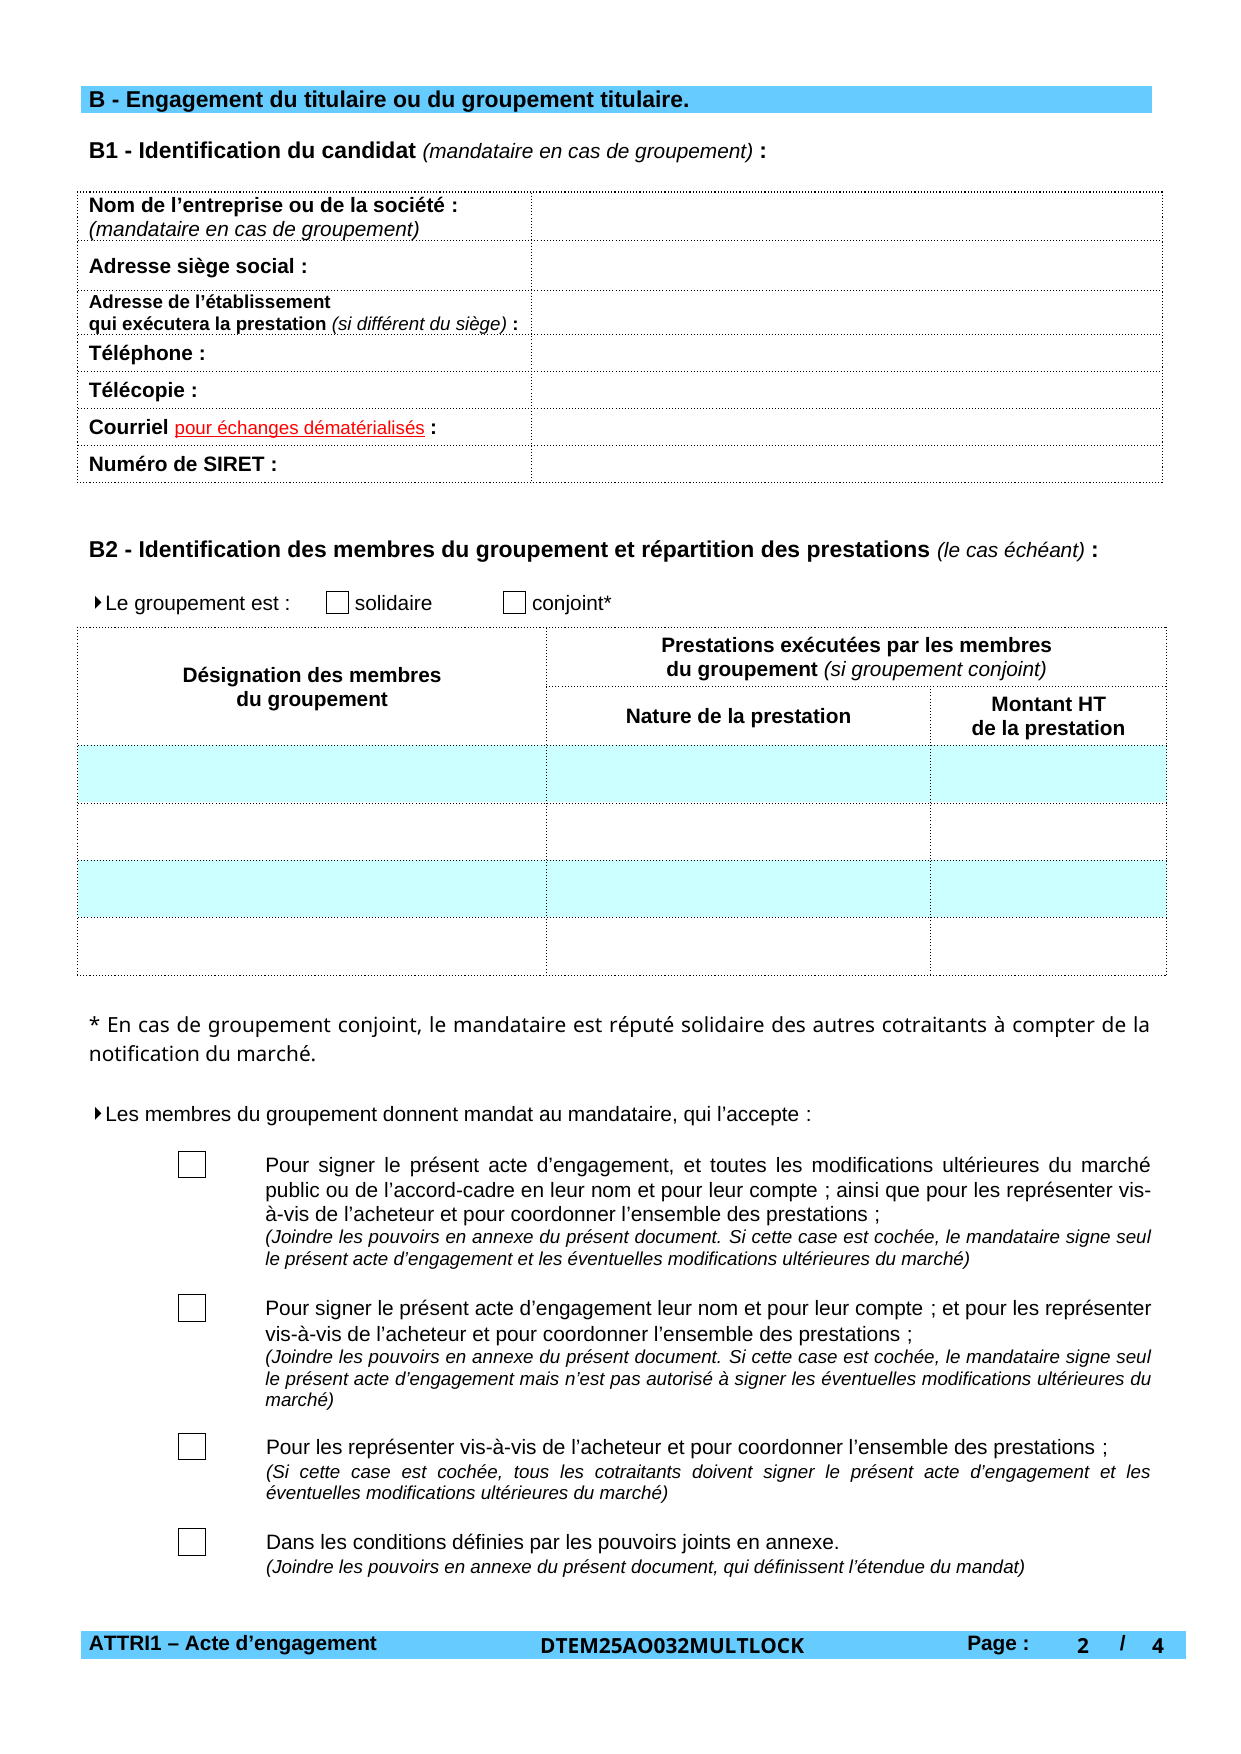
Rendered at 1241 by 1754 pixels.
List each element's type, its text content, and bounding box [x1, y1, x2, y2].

text Pour signer le présent acte d’engagement, et toutes les modifications ultérieures du marché public ou de l’accord-cadre en leur nom et pour leur compte ; ainsi que pour les représenter vis-à-vis de l’acheteur et pour coordonner l’ensemble des prestations ; [89, 1150, 1152, 1226]
table_cell [78, 803, 546, 860]
table_cell [930, 917, 1167, 974]
table_header [532, 191, 1163, 240]
text Les membres du groupement donnent mandat au mandataire, qui l’accepte : [89, 1102, 1152, 1126]
table_header Nom de l’entreprise ou de la société : (mandataire en cas de groupement) [78, 191, 532, 240]
table_cell [78, 745, 546, 802]
table_header Désignation des membres du groupement [78, 627, 546, 745]
table_cell [532, 371, 1163, 408]
text (Joindre les pouvoirs en annexe du présent document. Si cette case est cochée, le mandataire signe seul le présent acte d’engagement mais n’est pas autorisé à signer les éventuelles modifications ultérieures du marché) [89, 1346, 1152, 1410]
table_cell [930, 745, 1167, 802]
table_header Prestations exécutées par les membres du groupement (si groupement conjoint) [546, 627, 1167, 686]
table_cell [546, 917, 930, 974]
table_cell Télécopie : [78, 371, 532, 408]
table_cell Montant HT de la prestation [930, 686, 1167, 745]
table_cell Adresse siège social : [78, 240, 532, 290]
table_cell [546, 860, 930, 917]
table_cell [532, 290, 1163, 334]
text Le groupement est : solidaire conjoint* [89, 590, 1152, 614]
table_header B - Engagement du titulaire ou du groupement titulaire. [81, 86, 1152, 113]
subtitle B2 - Identification des membres du groupement et répartition des prestations (le cas échéant) : [89, 536, 1152, 562]
table_cell [78, 860, 546, 917]
text Pour les représenter vis-à-vis de l’acheteur et pour coordonner l’ensemble des prestations ; [177, 1432, 1152, 1460]
text (Si cette case est cochée, tous les cotraitants doivent signer le présent acte d’engagement et les éventuelles modifications ultérieures du marché) [177, 1460, 1152, 1503]
table_cell [930, 803, 1167, 860]
text (Joindre les pouvoirs en annexe du présent document. Si cette case est cochée, le mandataire signe seul le présent acte d’engagement et les éventuelles modifications ultérieures du marché) [89, 1226, 1152, 1269]
text (Joindre les pouvoirs en annexe du présent document, qui définissent l’étendue du mandat) [118, 1556, 1152, 1577]
table_cell [930, 860, 1167, 917]
table_cell Téléphone : [78, 334, 532, 371]
table_cell Numéro de SIRET : [78, 445, 532, 482]
table_cell [78, 917, 546, 974]
table_cell Adresse de l’établissement qui exécutera la prestation (si différent du siège) : [78, 290, 532, 334]
table_cell [546, 803, 930, 860]
text Dans les conditions définies par les pouvoirs joints en annexe. [118, 1527, 1152, 1556]
subtitle B1 - Identification du candidat (mandataire en cas de groupement) : [89, 137, 1152, 163]
text * En cas de groupement conjoint, le mandataire est réputé solidaire des autres cotraitants à compter de la notification du marché. [89, 1010, 1152, 1067]
table_cell [532, 445, 1163, 482]
table_cell [532, 240, 1163, 290]
table_cell Courriel pour échanges dématérialisés : [78, 408, 532, 445]
text Pour signer le présent acte d’engagement leur nom et pour leur compte ; et pour les représenter vis-à-vis de l’acheteur et pour coordonner l’ensemble des prestations ; [89, 1293, 1152, 1346]
table_cell [532, 408, 1163, 445]
table_cell Nature de la prestation [546, 686, 930, 745]
table_cell [532, 334, 1163, 371]
table_cell [546, 745, 930, 802]
